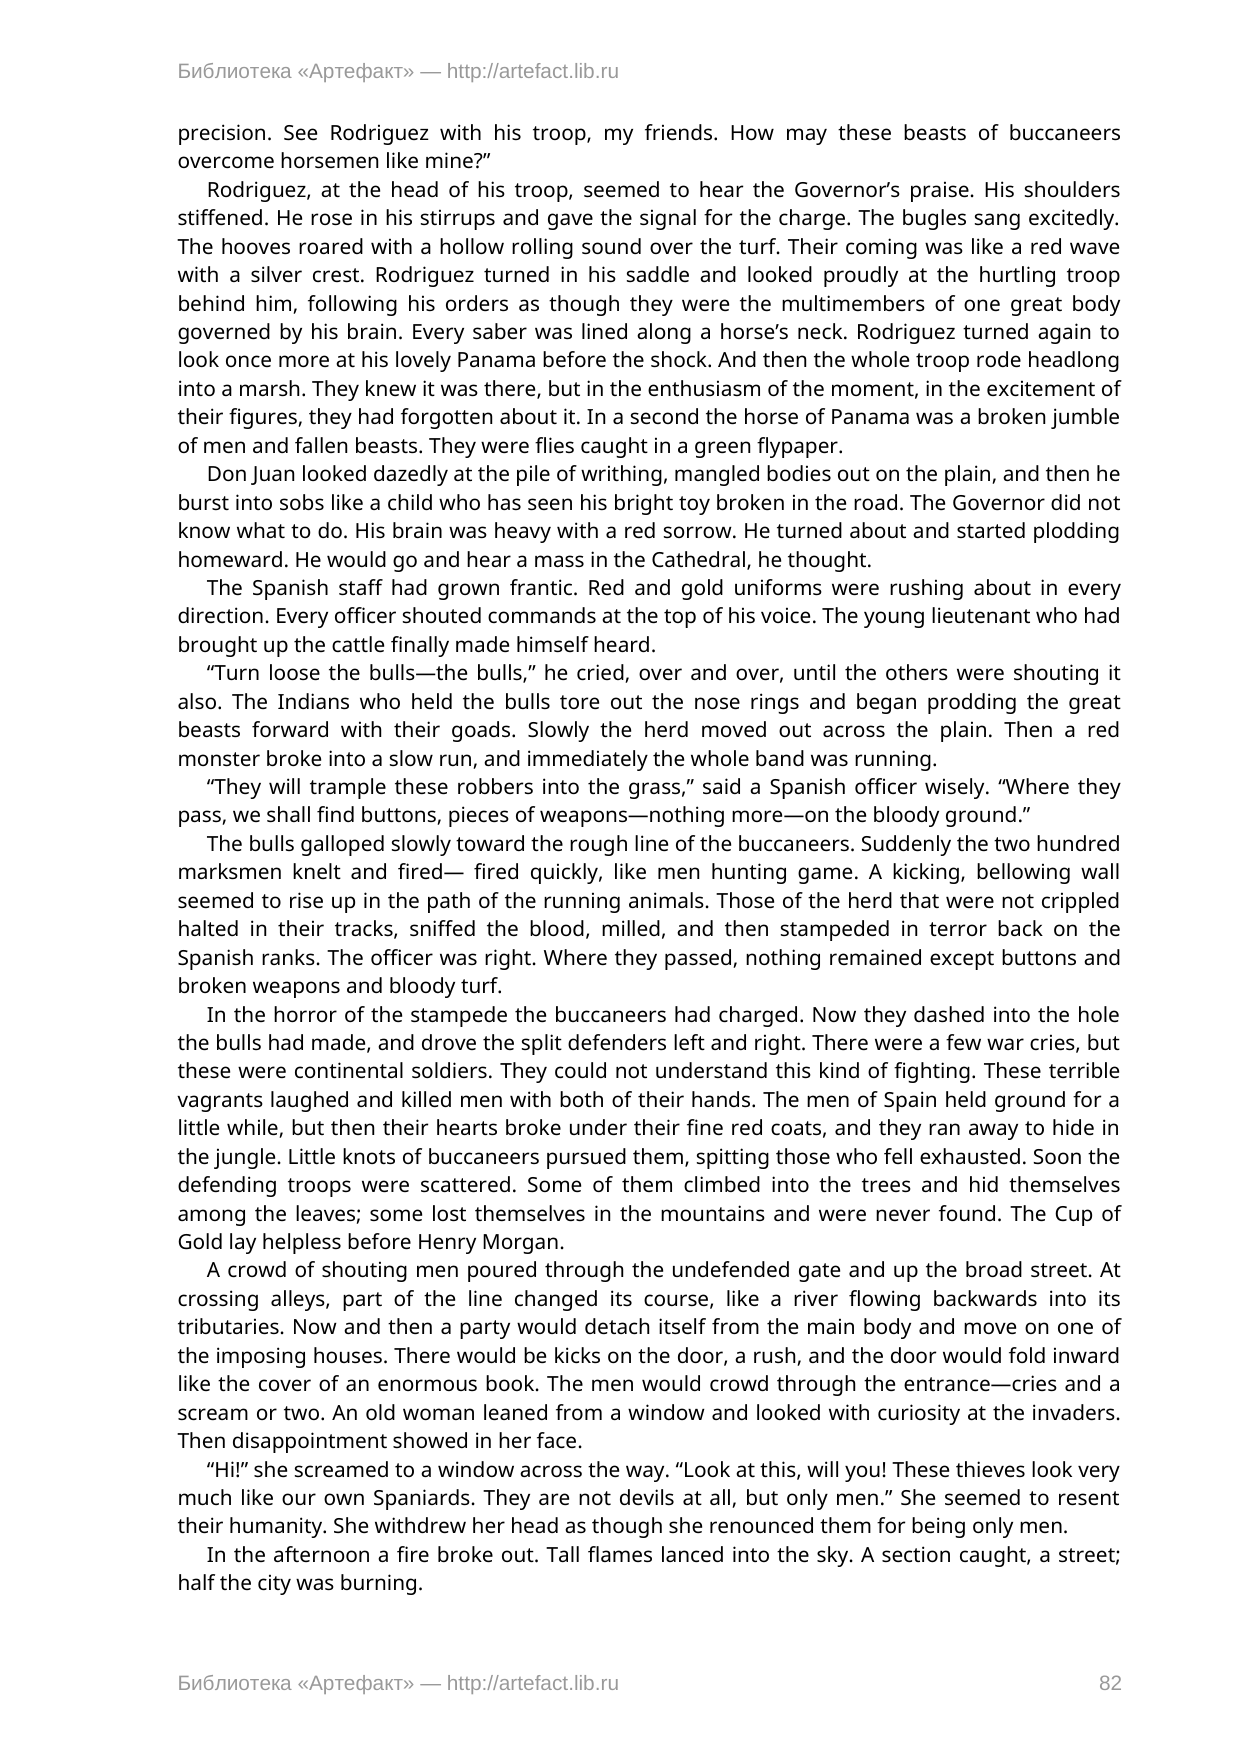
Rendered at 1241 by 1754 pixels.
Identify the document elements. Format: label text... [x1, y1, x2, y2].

text The Spanish staff had grown frantic. Red and gold uniforms were rushing about in every direction. Every officer shouted commands at the top of his voice. The young lieutenant who had brought up the cattle finally made himself heard. [177, 573, 1122, 658]
text Rodriguez, at the head of his troop, seemed to hear the Governor’s praise. His shoulders stiffened. He rose in his stirrups and gave the signal for the charge. The bugles sang excitedly. The hooves roared with a hollow rolling sound over the turf. Their coming was like a red wave with a silver crest. Rodriguez turned in his saddle and looked proudly at the hurtling troop behind him, following his orders as though they were the multimembers of one great body governed by his brain. Every saber was lined along a horse’s neck. Rodriguez turned again to look once more at his lovely Panama before the shock. And then the whole troop rode headlong into a marsh. They knew it was there, but in the enthusiasm of the moment, in the excitement of their figures, they had forgotten about it. In a second the horse of Panama was a broken jumble of men and fallen beasts. They were flies caught in a green flypaper. [177, 175, 1122, 459]
text A crowd of shouting men poured through the undefended gate and up the broad street. At crossing alleys, part of the line changed its course, like a river flowing backwards into its tributaries. Now and then a party would detach itself from the main body and move on one of the imposing houses. There would be kicks on the door, a rush, and the door would fold inward like the cover of an enormous book. The men would crowd through the entrance—cries and a scream or two. An old woman leaned from a window and looked with curiosity at the invaders. Then disappointment showed in her face. [177, 1256, 1122, 1455]
text Don Juan looked dazedly at the pile of writhing, mangled bodies out on the plain, and then he burst into sobs like a child who has seen his bright toy broken in the road. The Governor did not know what to do. His brain was heavy with a red sorrow. He turned about and started plodding homeward. He would go and hear a mass in the Cathedral, he thought. [177, 459, 1122, 573]
text “They will trample these robbers into the grass,” said a Spanish officer wisely. “Where they pass, we shall find buttons, pieces of weapons—nothing more—on the bloody ground.” [177, 772, 1122, 829]
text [177, 118, 1122, 175]
text “Turn loose the bulls—the bulls,” he cried, over and over, until the others were shouting it also. The Indians who held the bulls tore out the nose rings and began prodding the great beasts forward with their goads. Slowly the herd moved out across the plain. Then a red monster broke into a slow run, and immediately the whole band was running. [177, 658, 1122, 772]
text In the horror of the stampede the buccaneers had charged. Now they dashed into the hole the bulls had made, and drove the split defenders left and right. There were a few war cries, but these were continental soldiers. They could not understand this kind of fighting. These terrible vagrants laughed and killed men with both of their hands. The men of Spain held ground for a little while, but then their hearts broke under their fine red coats, and they ran away to hide in the jungle. Little knots of buccaneers pursued them, spitting those who fell exhausted. Soon the defending troops were scattered. Some of them climbed into the trees and hid themselves among the leaves; some lost themselves in the mountains and were never found. The Cup of Gold lay helpless before Henry Morgan. [177, 1000, 1122, 1256]
text “Hi!” she screamed to a window across the way. “Look at this, will you! These thieves look very much like our own Spaniards. They are not devils at all, but only men.” She seemed to resent their humanity. She withdrew her head as though she renounced them for being only men. [177, 1455, 1122, 1540]
text In the afternoon a fire broke out. Tall flames lanced into the sky. A section caught, a street; half the city was burning. [177, 1540, 1122, 1597]
text The bulls galloped slowly toward the rough line of the buccaneers. Suddenly the two hundred marksmen knelt and fired— fired quickly, like men hunting game. A kicking, bellowing wall seemed to rise up in the path of the running animals. Those of the herd that were not crippled halted in their tracks, sniffed the blood, milled, and then stampeded in terror back on the Spanish ranks. The officer was right. Where they passed, nothing remained except buttons and broken weapons and bloody turf. [177, 829, 1122, 1000]
